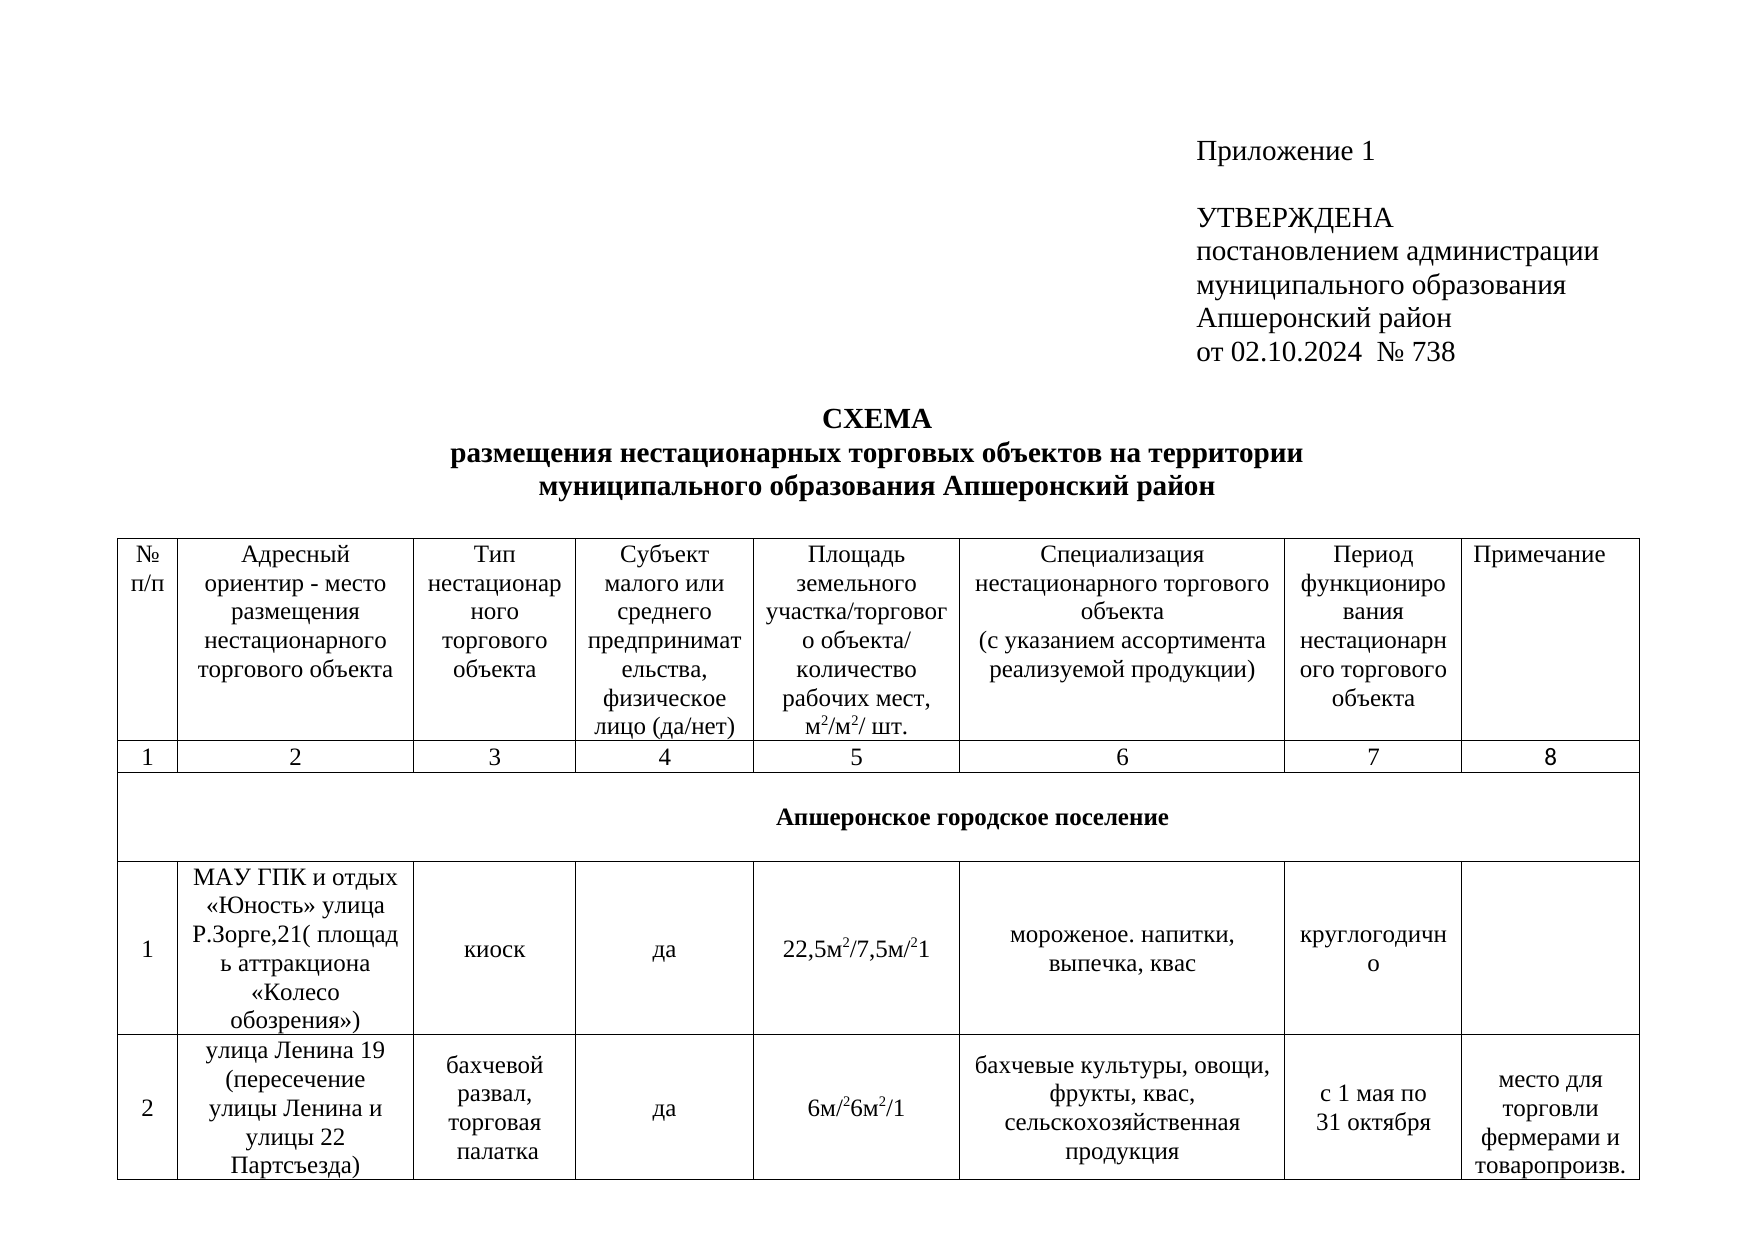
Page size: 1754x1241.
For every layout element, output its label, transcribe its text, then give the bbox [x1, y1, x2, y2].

table_cell 7 [1285, 741, 1461, 772]
table_cell киоск [414, 862, 575, 1034]
table_cell 2 [178, 741, 413, 772]
table_cell да [576, 862, 753, 1034]
table_cell бахчевой развал, торговая палатка [414, 1035, 575, 1179]
table_cell 5 [754, 741, 959, 772]
table_cell с 1 мая по 31 октября [1285, 1035, 1461, 1179]
table_cell 8 [1462, 741, 1639, 772]
table_cell бахчевые культуры, овощи, фрукты, квас, сельскохозяйственная продукция [960, 1035, 1284, 1179]
table_cell 1 [118, 862, 177, 1034]
table_cell да [576, 1035, 753, 1179]
text постановлением администрации [1196, 233, 1636, 267]
table_header Адресный ориентир - место размещения нестационарного торгового объекта [178, 539, 413, 740]
text Апшеронский район [1196, 301, 1636, 334]
table_cell улица Ленина 19 (пересечение улицы Ленина и улицы 22 Партсъезда) [178, 1035, 413, 1179]
table_header Тип нестационарного торгового объекта [414, 539, 575, 740]
table_cell 1 [118, 741, 177, 772]
table_cell 6 [960, 741, 1284, 772]
table_header Субъект малого или среднего предпринимательства, физическое лицо (да/нет) [576, 539, 753, 740]
text муниципального образования [1196, 267, 1636, 301]
table_header Специализация нестационарного торгового объекта (с указанием ассортимента реализуемой продукции) [960, 539, 1284, 740]
table_cell МАУ ГПК и отдых «Юность» улица Р.Зорге,21( площадь аттракциона «Колесо обозрения») [178, 862, 413, 1034]
text СХЕМА [118, 401, 1636, 435]
text муниципального образования Апшеронский район [118, 468, 1636, 502]
table_cell [1462, 862, 1639, 1034]
text Приложение 1 [1196, 133, 1636, 166]
table_cell круглогодично [1285, 862, 1461, 1034]
table_cell 2 [118, 1035, 177, 1179]
table_header Примечание [1462, 539, 1639, 740]
table_cell 3 [414, 741, 575, 772]
text УТВЕРЖДЕНА [1196, 200, 1636, 233]
table_cell 6м/26м2/1 [754, 1035, 959, 1179]
table_cell Апшеронское городское поселение [118, 773, 1639, 861]
table_header Период функционирования нестационарного торгового объекта [1285, 539, 1461, 740]
table_header № п/п [118, 539, 177, 740]
table_cell 4 [576, 741, 753, 772]
table_header Площадь земельного участка/торгового объекта/ количество рабочих мест, м2/м2/ шт. [754, 539, 959, 740]
table_cell мороженое. напитки, выпечка, квас [960, 862, 1284, 1034]
table_cell место для торговли фермерами и товаропроизв. [1462, 1035, 1639, 1179]
text размещения нестационарных торговых объектов на территории [118, 435, 1636, 468]
table_cell 22,5м2/7,5м/21 [754, 862, 959, 1034]
text от 02.10.2024 № 738 [1196, 334, 1636, 368]
